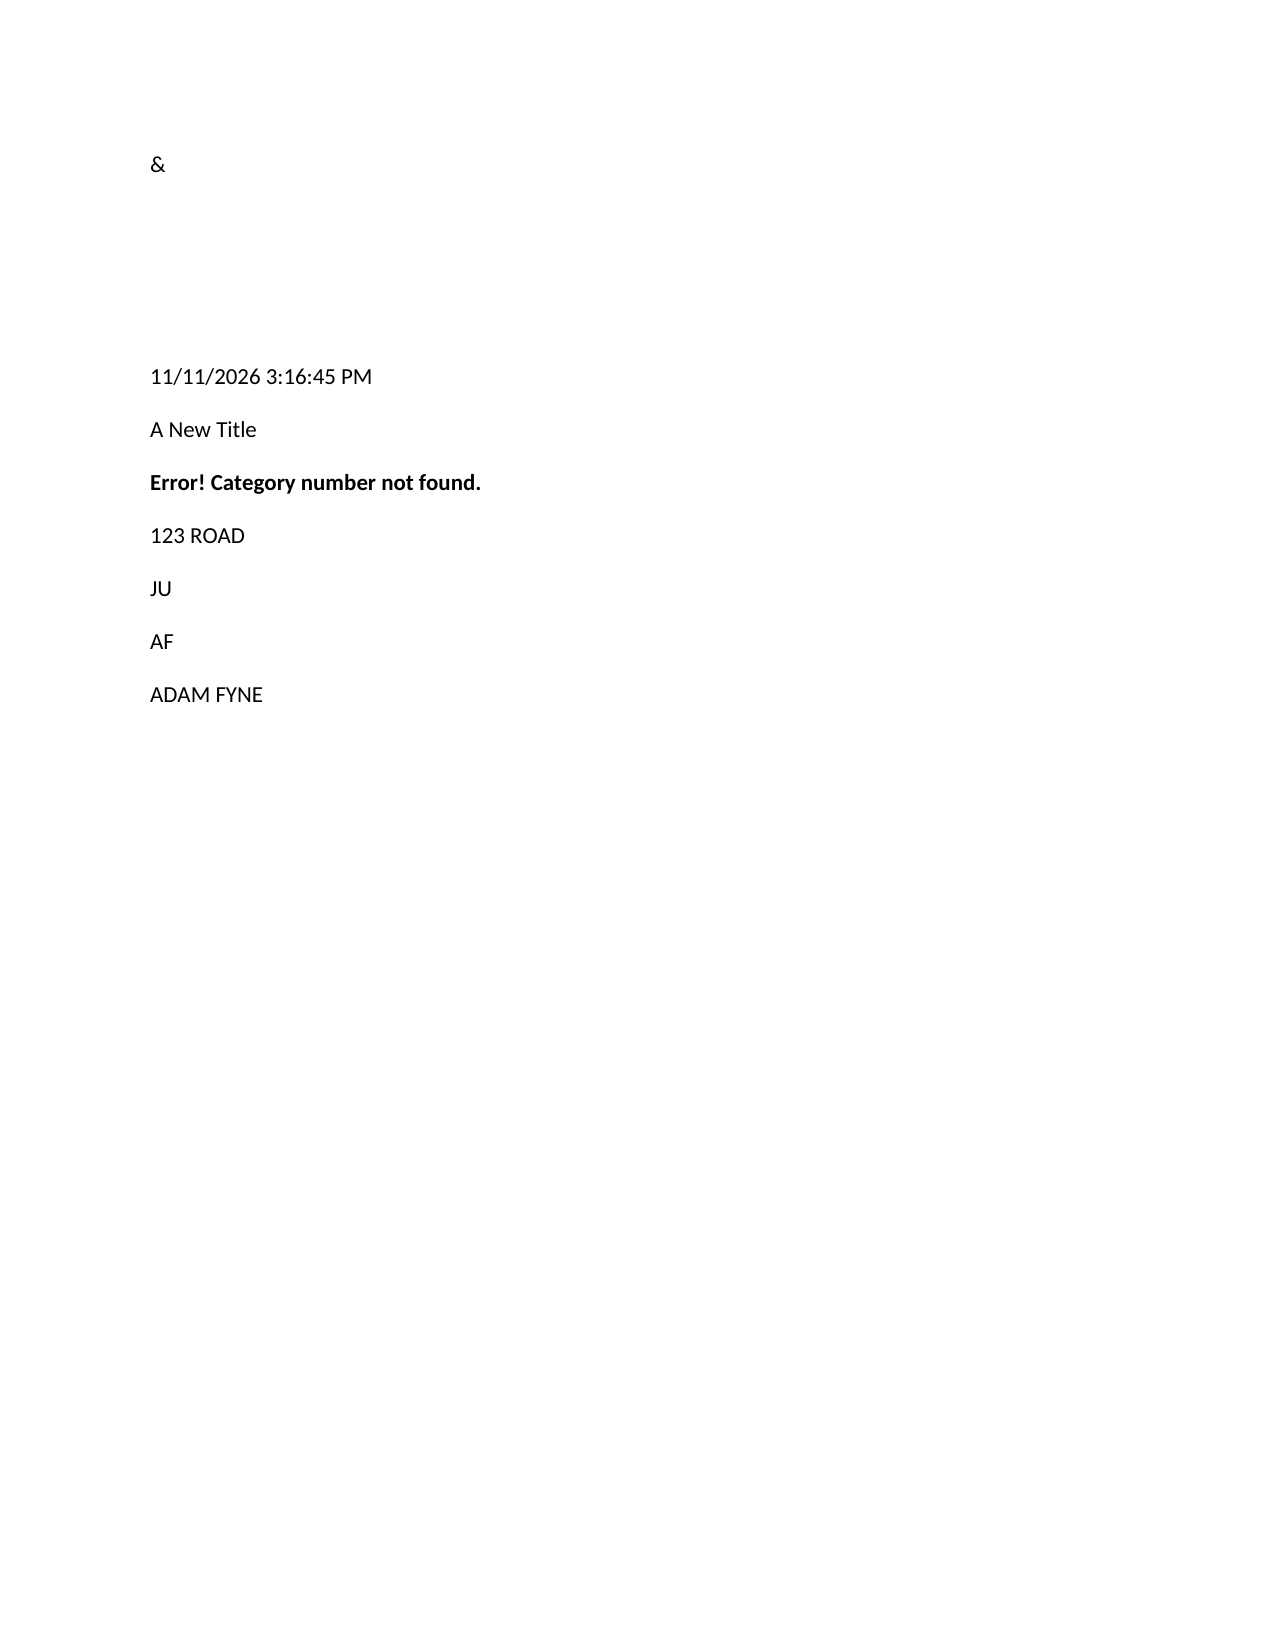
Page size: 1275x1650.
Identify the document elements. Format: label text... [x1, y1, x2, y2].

text AF [150, 627, 1125, 655]
text JU [150, 574, 1125, 602]
text ADAM FYNE [150, 680, 1125, 708]
text 13/01/2025 10:05:07 AM [150, 362, 1125, 390]
text A New Title [150, 415, 1125, 443]
text 123 ROAD [150, 521, 1125, 549]
text Error! Category number not found. [150, 468, 1125, 496]
